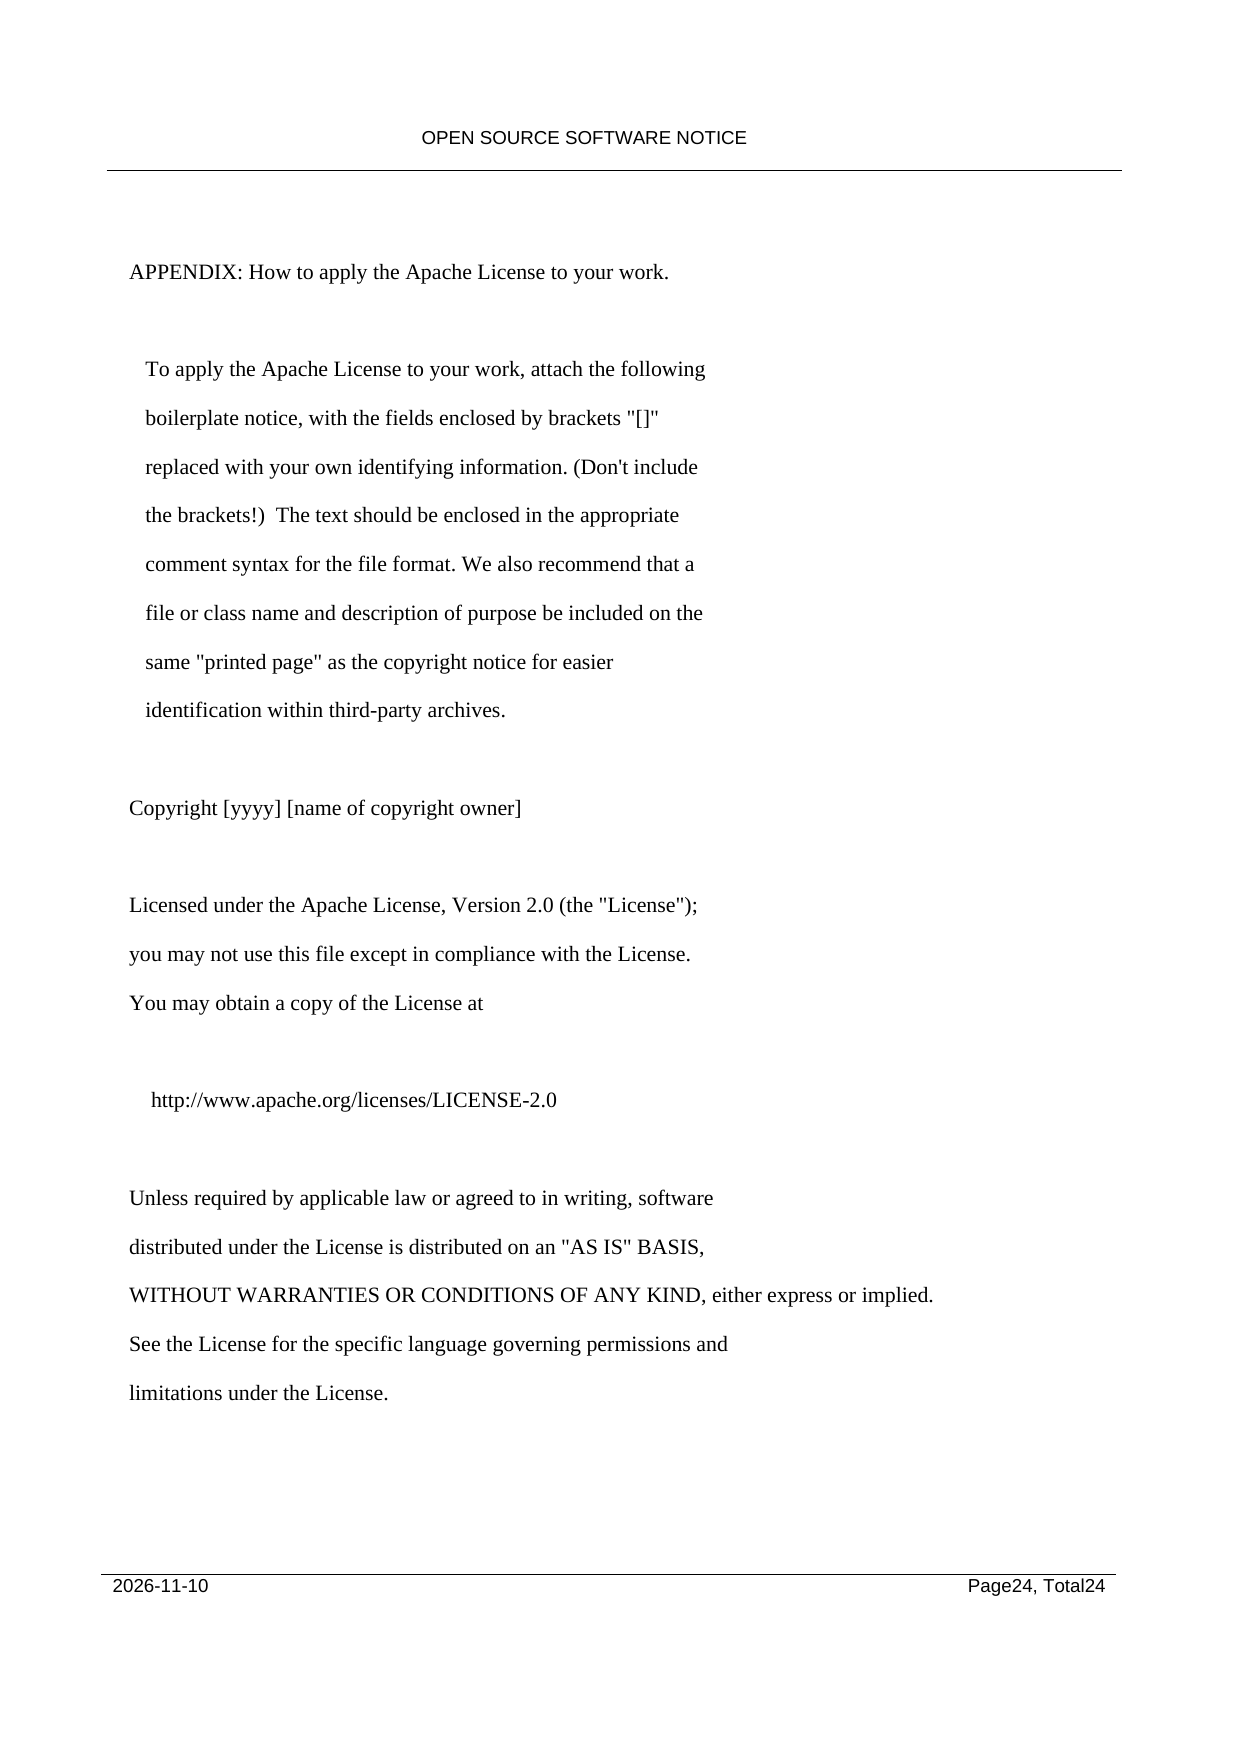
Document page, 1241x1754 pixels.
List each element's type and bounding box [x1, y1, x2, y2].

text [112, 206, 1128, 1409]
